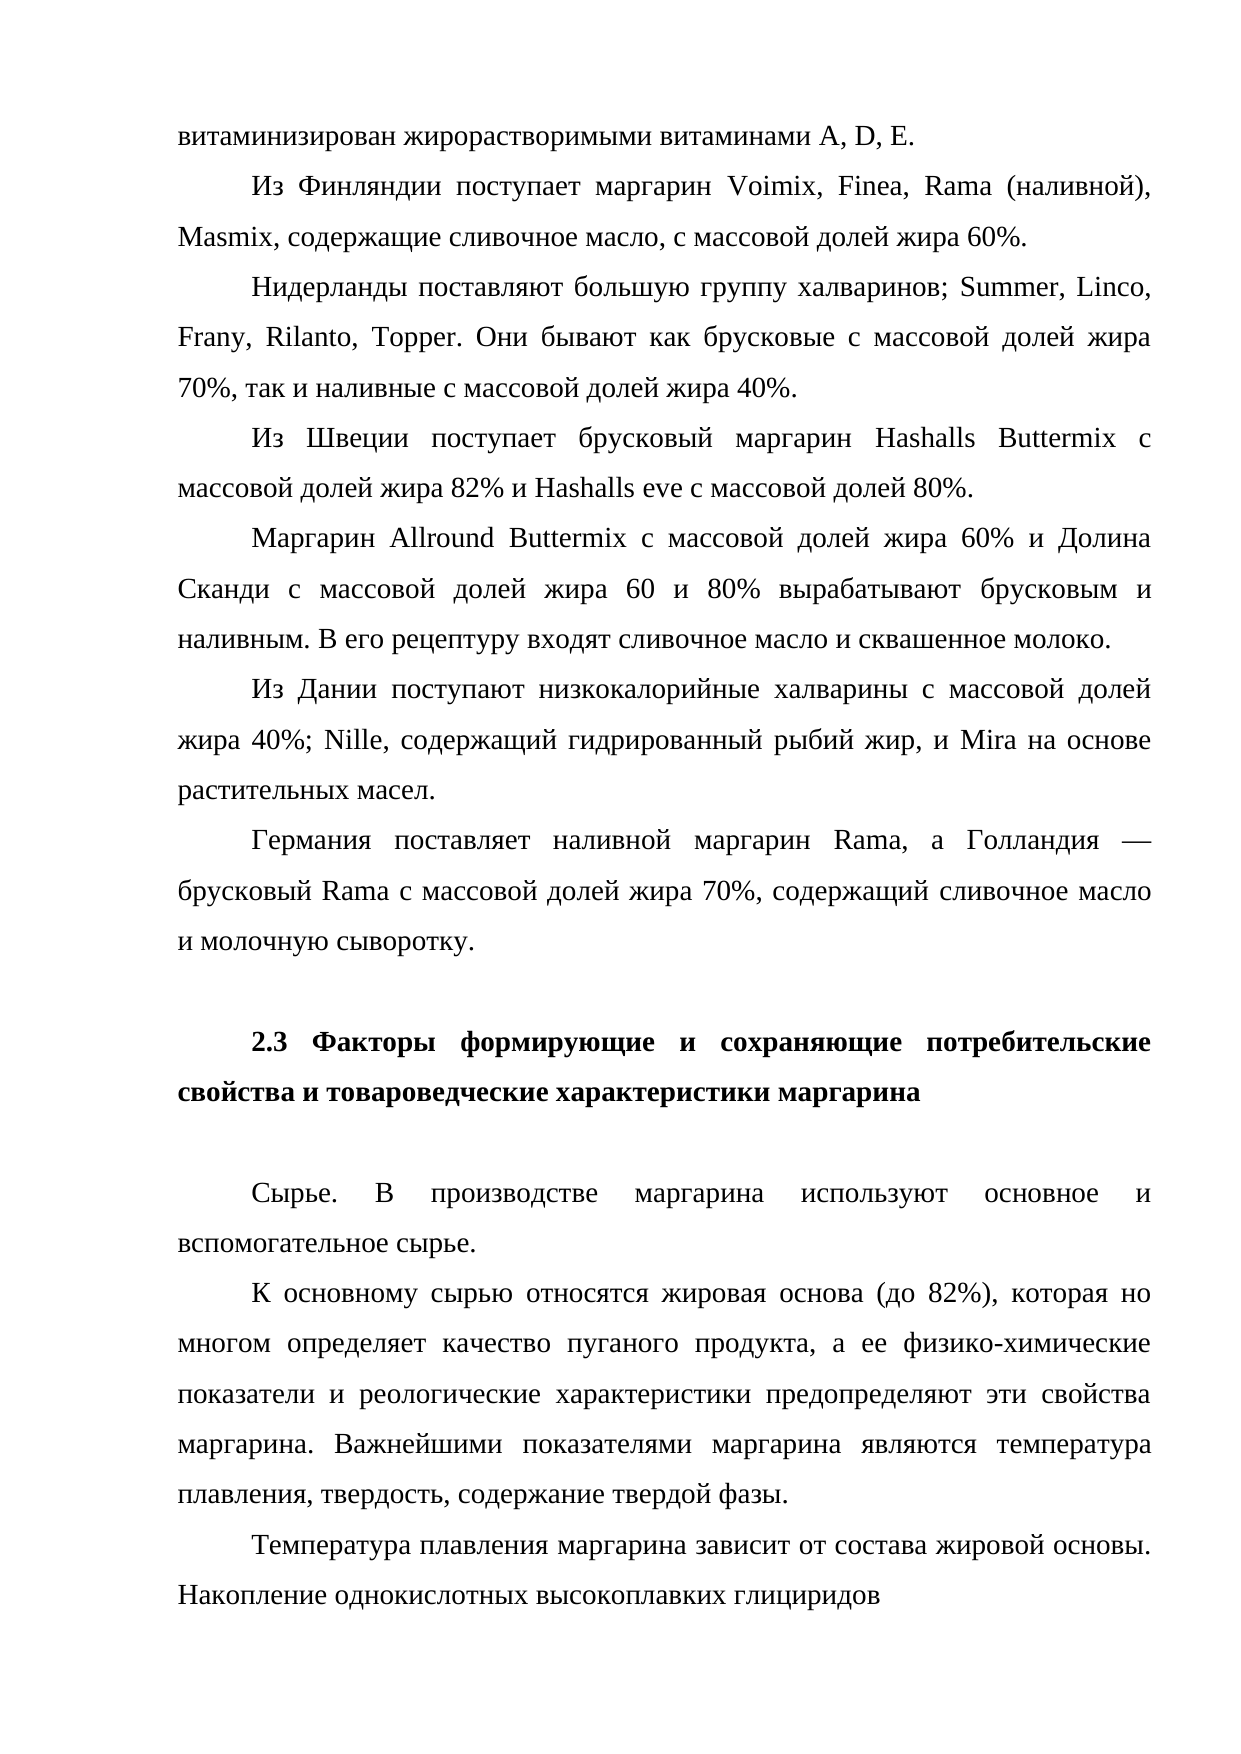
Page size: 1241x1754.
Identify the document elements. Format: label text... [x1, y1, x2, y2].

text Нидерланды поставляют большую группу халваринов; Summer, Linco, Frany, Rilanto, Topper. Они бывают как брусковые с массовой долей жира 70%, так и наливные с массовой долей жира 40%. [177, 269, 1152, 403]
text Из Дании поступают низкокалорийные халварины с массовой долей жира 40%; Nille, содержащий гидрированный рыбий жир, и Mira на основе растительных масел. [177, 672, 1152, 806]
text Сырье. В производстве маргарина используют основное и вспомогательное сырье. [177, 1175, 1152, 1258]
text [177, 118, 1152, 152]
text Из Финляндии поступает маргарин Voimix, Finea, Rama (наливной), Masmix, содержащие сливочное масло, с массовой долей жира 60%. [177, 168, 1152, 252]
text К основному сырью относятся жировая основа (до 82%), которая но многом определяет качество пуганого продукта, а ее физико-химические показатели и реологические характеристики предопределяют эти свойства маргарина. Важнейшими показателями маргарина являются температура плавления, твердость, содержание твердой фазы. [177, 1275, 1152, 1510]
text Из Швеции поступает брусковый маргарин Hashalls Buttermix с массовой долей жира 82% и Hashalls eve с массовой долей 80%. [177, 420, 1152, 504]
text 2.3 Факторы формирующие и сохраняющие потребительские свойства и товароведческие характеристики маргарина [177, 1024, 1152, 1108]
text Температура плавления маргарина зависит от состава жировой основы. Накопление однокислотных высокоплавких глициридов [177, 1527, 1152, 1611]
text Маргарин Allround Buttermix с массовой долей жира 60% и Долина Сканди с массовой долей жира 60 и 80% вырабатывают брусковым и наливным. В его рецептуру входят сливочное масло и сквашенное молоко. [177, 521, 1152, 655]
text Германия поставляет наливной маргарин Rama, а Голландия — брусковый Rama с массовой долей жира 70%, содержащий сливочное масло и молочную сыворотку. [177, 822, 1152, 957]
